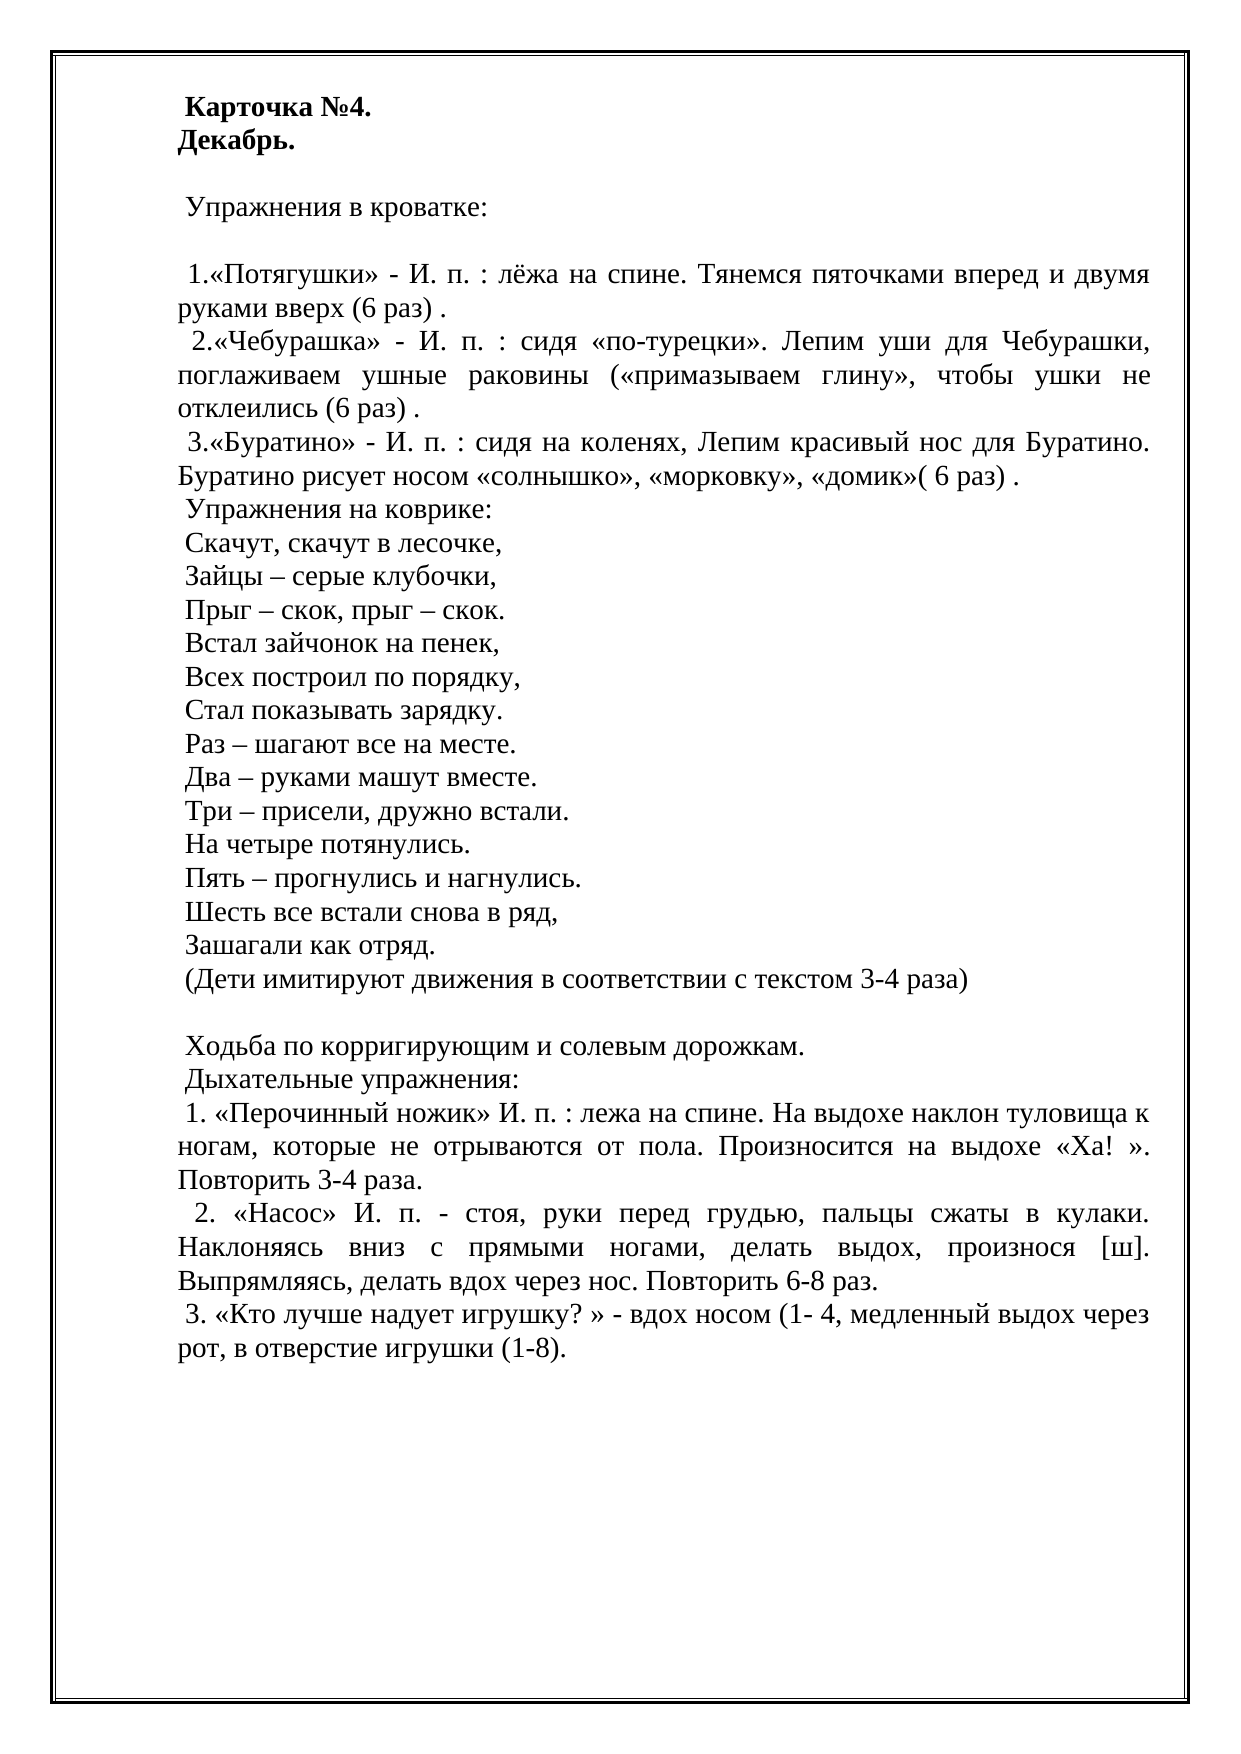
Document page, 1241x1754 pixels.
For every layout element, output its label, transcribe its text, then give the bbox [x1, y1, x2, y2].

text Зайцы – серые клубочки, [177, 558, 1152, 592]
text 1.«Потягушки» - И. п. : лёжа на спине. Тянемся пяточками вперед и двумя руками вверх (6 раз) . [177, 256, 1152, 323]
text Шесть все встали снова в ряд, [177, 894, 1152, 927]
text (Дети имитируют движения в соответствии с текстом 3-4 раза) [177, 961, 1152, 994]
text Раз – шагают все на месте. [177, 726, 1152, 759]
text На четыре потянулись. [177, 827, 1152, 860]
text Прыг – скок, прыг – скок. [177, 592, 1152, 625]
text Зашагали как отряд. [177, 927, 1152, 961]
text Три – присели, дружно встали. [177, 793, 1152, 827]
text Пять – прогнулись и нагнулись. [177, 860, 1152, 894]
text Декабрь. [177, 122, 1152, 156]
text Ходьба по корригирующим и солевым дорожкам. [177, 1028, 1152, 1061]
text Стал показывать зарядку. [177, 692, 1152, 726]
text Скачут, скачут в лесочке, [177, 525, 1152, 558]
text 1. «Перочинный ножик» И. п. : лежа на спине. На выдохе наклон туловища к ногам, которые не отрываются от пола. Произносится на выдохе «Ха! ». Повторить 3-4 раза. [177, 1095, 1152, 1196]
text Два – руками машут вместе. [177, 759, 1152, 793]
text 2.«Чебурашка» - И. п. : сидя «по-турецки». Лепим уши для Чебурашки, поглаживаем ушные раковины («примазываем глину», чтобы ушки не отклеились (6 раз) . [177, 323, 1152, 424]
text Всех построил по порядку, [177, 659, 1152, 692]
text Карточка №4. [177, 89, 1152, 122]
text Встал зайчонок на пенек, [177, 625, 1152, 659]
text 3.«Буратино» - И. п. : сидя на коленях, Лепим красивый нос для Буратино. Буратино рисует носом «солнышко», «морковку», «домик»( 6 раз) . [177, 424, 1152, 491]
text Упражнения на коврике: [177, 491, 1152, 525]
text 2. «Насос» И. п. - стоя, руки перед грудью, пальцы сжаты в кулаки. Наклоняясь вниз с прямыми ногами, делать выдох, произнося [ш]. Выпрямляясь, делать вдох через нос. Повторить 6-8 раз. [177, 1196, 1152, 1296]
text Дыхательные упражнения: [177, 1061, 1152, 1095]
text 3. «Кто лучше надует игрушку? » - вдох носом (1- 4, медленный выдох через рот, в отверстие игрушки (1-8). [177, 1296, 1152, 1363]
text Упражнения в кроватке: [177, 189, 1152, 223]
